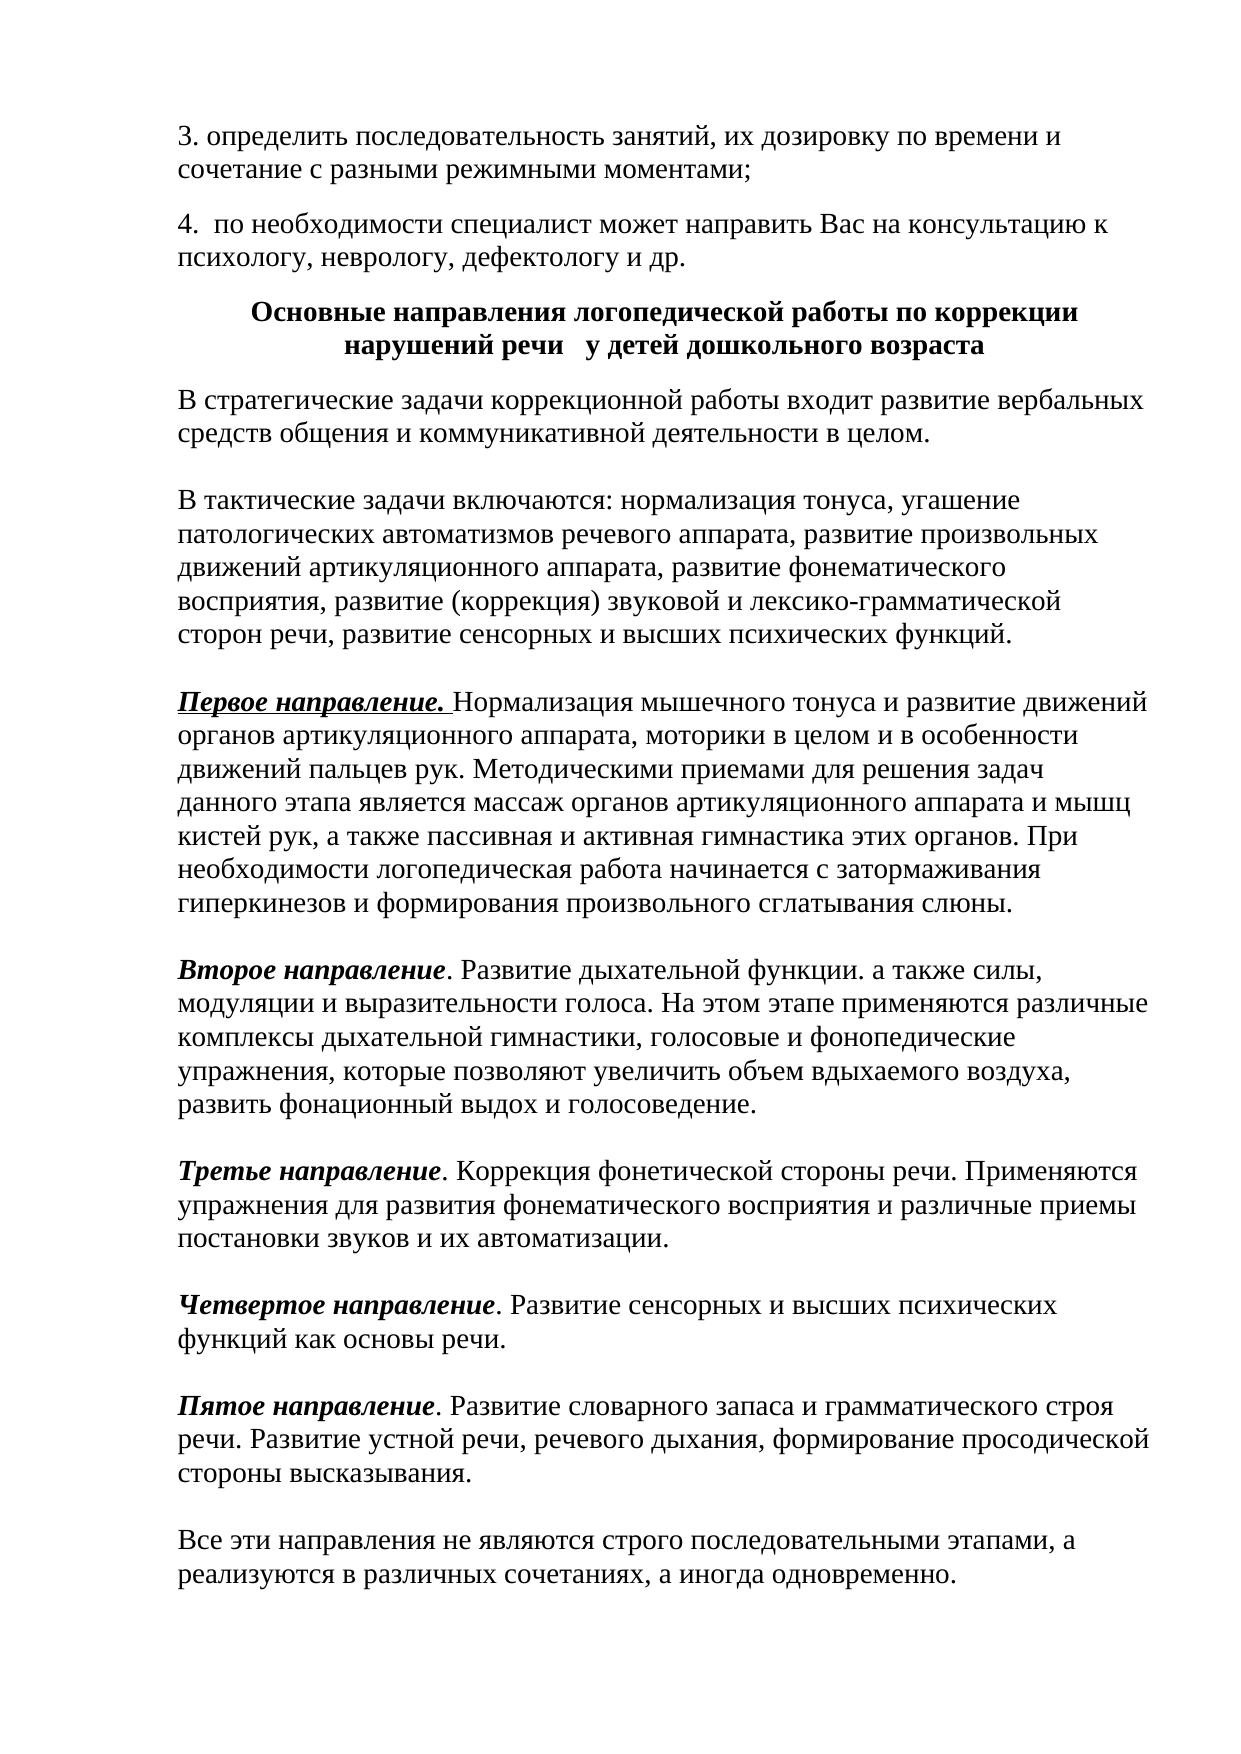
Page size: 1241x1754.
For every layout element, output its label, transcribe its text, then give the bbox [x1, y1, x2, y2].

text Все эти направления не являются строго последовательными этапами, а реализуются в различных сочетаниях, а иногда одновременно. [177, 1522, 1152, 1589]
text Пятое направление. Развитие словарного запаса и грамматического строя речи. Развитие устной речи, речевого дыхания, формирование просодической стороны высказывания. [177, 1388, 1152, 1489]
text Основные направления логопедической работы по коррекции нарушений речи у детей дошкольного возраста [177, 294, 1152, 361]
text В стратегические задачи коррекционной работы входит развитие вербальных средств общения и коммуникативной деятельности в целом. [177, 382, 1152, 449]
text В тактические задачи включаются: нормализация тонуса, угашение патологических автоматизмов речевого аппарата, развитие произвольных движений артикуляционного аппарата, развитие фонематического восприятия, развитие (коррекция) звуковой и лексико-грамматической сторон речи, развитие сенсорных и высших психических функций. [177, 482, 1152, 650]
text Второе направление. Развитие дыхательной функции. а также силы, модуляции и выразительности голоса. На этом этапе применяются различные комплексы дыхательной гимнастики, голосовые и фонопедические упражнения, которые позволяют увеличить объем вдыхаемого воздуха, развить фонационный выдох и голосоведение. [177, 952, 1152, 1120]
text Третье направление. Коррекция фонетической стороны речи. Применяются упражнения для развития фонематического восприятия и различные приемы постановки звуков и их автоматизации. [177, 1153, 1152, 1254]
text Четвертое направление. Развитие сенсорных и высших психических функций как основы речи. [177, 1287, 1152, 1354]
text Первое направление. Нормализация мышечного тонуса и развитие движений органов артикуляционного аппарата, моторики в целом и в особенности движений пальцев рук. Методическими приемами для решения задач данного этапа является массаж органов артикуляционного аппарата и мышц кистей рук, а также пассивная и активная гимнастика этих органов. При необходимости логопедическая работа начинается с затормаживания гиперкинезов и формирования произвольного сглатывания слюны. [177, 684, 1152, 918]
text 4. по необходимости специалист может направить Вас на консультацию к психологу, неврологу, дефектологу и др. [177, 206, 1152, 273]
text 3. определить последовательность занятий, их дозировку по времени и сочетание с разными режимными моментами; [177, 118, 1152, 185]
